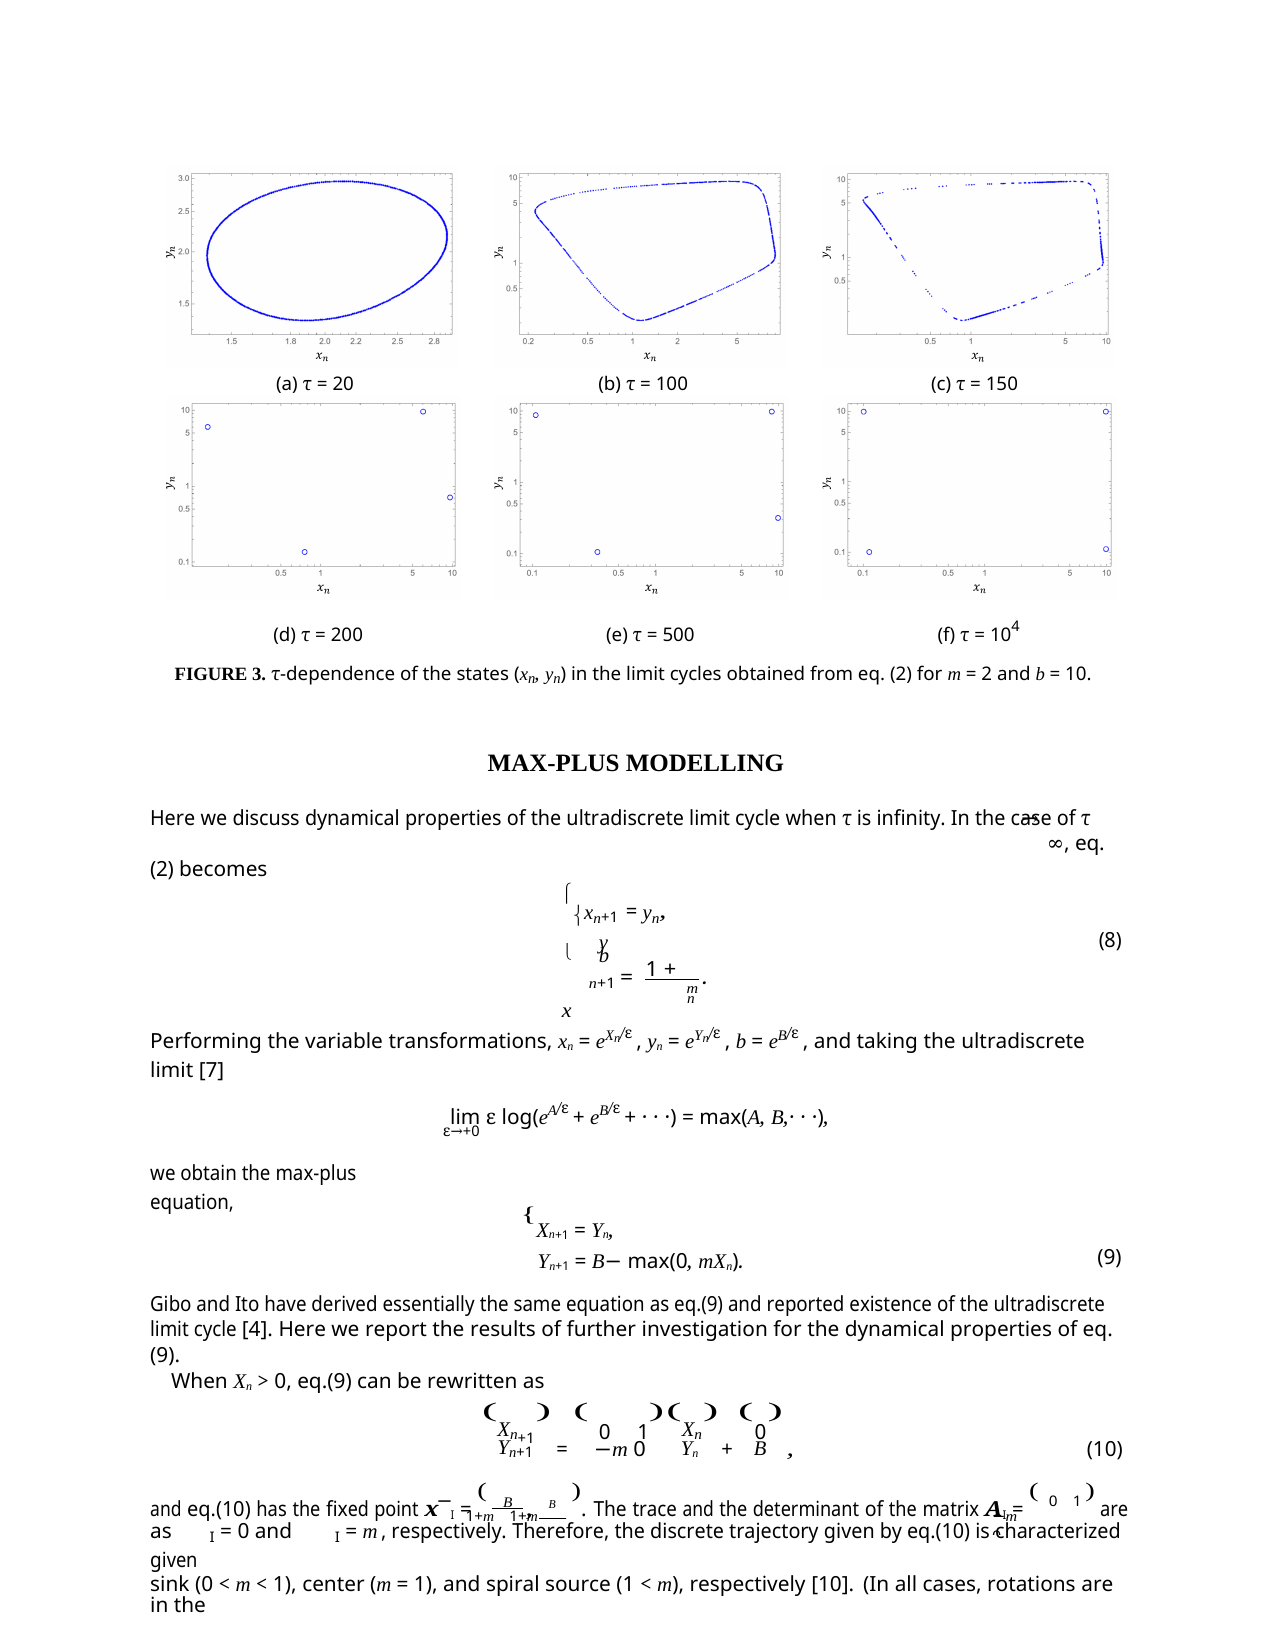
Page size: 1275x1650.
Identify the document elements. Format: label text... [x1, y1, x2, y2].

text Yn+1 = B− max(0, mXn). [537, 1243, 752, 1274]
picture [494, 396, 790, 600]
subtitle MAX-PLUS MODELLING [146, 748, 1125, 776]
text Here we discuss dynamical properties of the ultradiscrete limit cycle when τ is inﬁnity. In the case of τ ∞, eq.(2) becomes [150, 804, 1122, 882]
picture [494, 166, 787, 368]
text (8) [682, 932, 1122, 952]
text lim ε log(eA/ε + eB/ε + · · ·) = max(A, B,· · ·), [146, 1096, 1133, 1131]
text FIGURE 3. τ-dependence of the states (xn, yn) in the limit cycles obtained from eq. (2) for m = 2 and b = 10. [142, 661, 1124, 686]
text sink (0 < m < 1), center (m = 1), and spiral source (1 < m), respectively [10]. (In all cases, rotations are in the [150, 1574, 1133, 1617]
picture [822, 396, 1118, 600]
text (d) τ = 200 (e) τ = 500 (f) τ = 104 [159, 616, 1133, 647]
picture [166, 166, 459, 368]
text and eq.(10) has the ﬁxed point x¯I = ( B , B ). The trace and the determinant of the matrix AI = ( 0 1 ) are given [150, 1478, 1133, 1574]
text we obtain the max-plus equation, [150, 1158, 430, 1215]
picture [822, 166, 1115, 368]
text Gibo and Ito have derived essentially the same equation as eq.(9) and reported existence of the ultradiscrete limit cycle [4]. Here we report the results of further investigation for the dynamical properties of eq.(9). [150, 1291, 1123, 1368]
text (Xn+1) = ( 0 1)(Xn)+ (0) , (10) [482, 1396, 1133, 1462]
text Xn+1 = Yn, [536, 1212, 752, 1243]
text When Xn > 0, eq.(9) can be rewritten as [171, 1368, 1133, 1393]
picture [166, 396, 462, 600]
text n [248, 990, 1133, 1007]
text (9) [1097, 1242, 1133, 1270]
text Performing the variable transformations, xn = eXn/ε , yn = eYn/ε , b = eB/ε , and taking the ultradiscrete limit [7] [150, 1022, 1133, 1083]
text xn+1 = yn, [137, 883, 667, 930]
text (a) τ = 20 (b) τ = 100 (c) τ = 150 [160, 371, 1133, 396]
